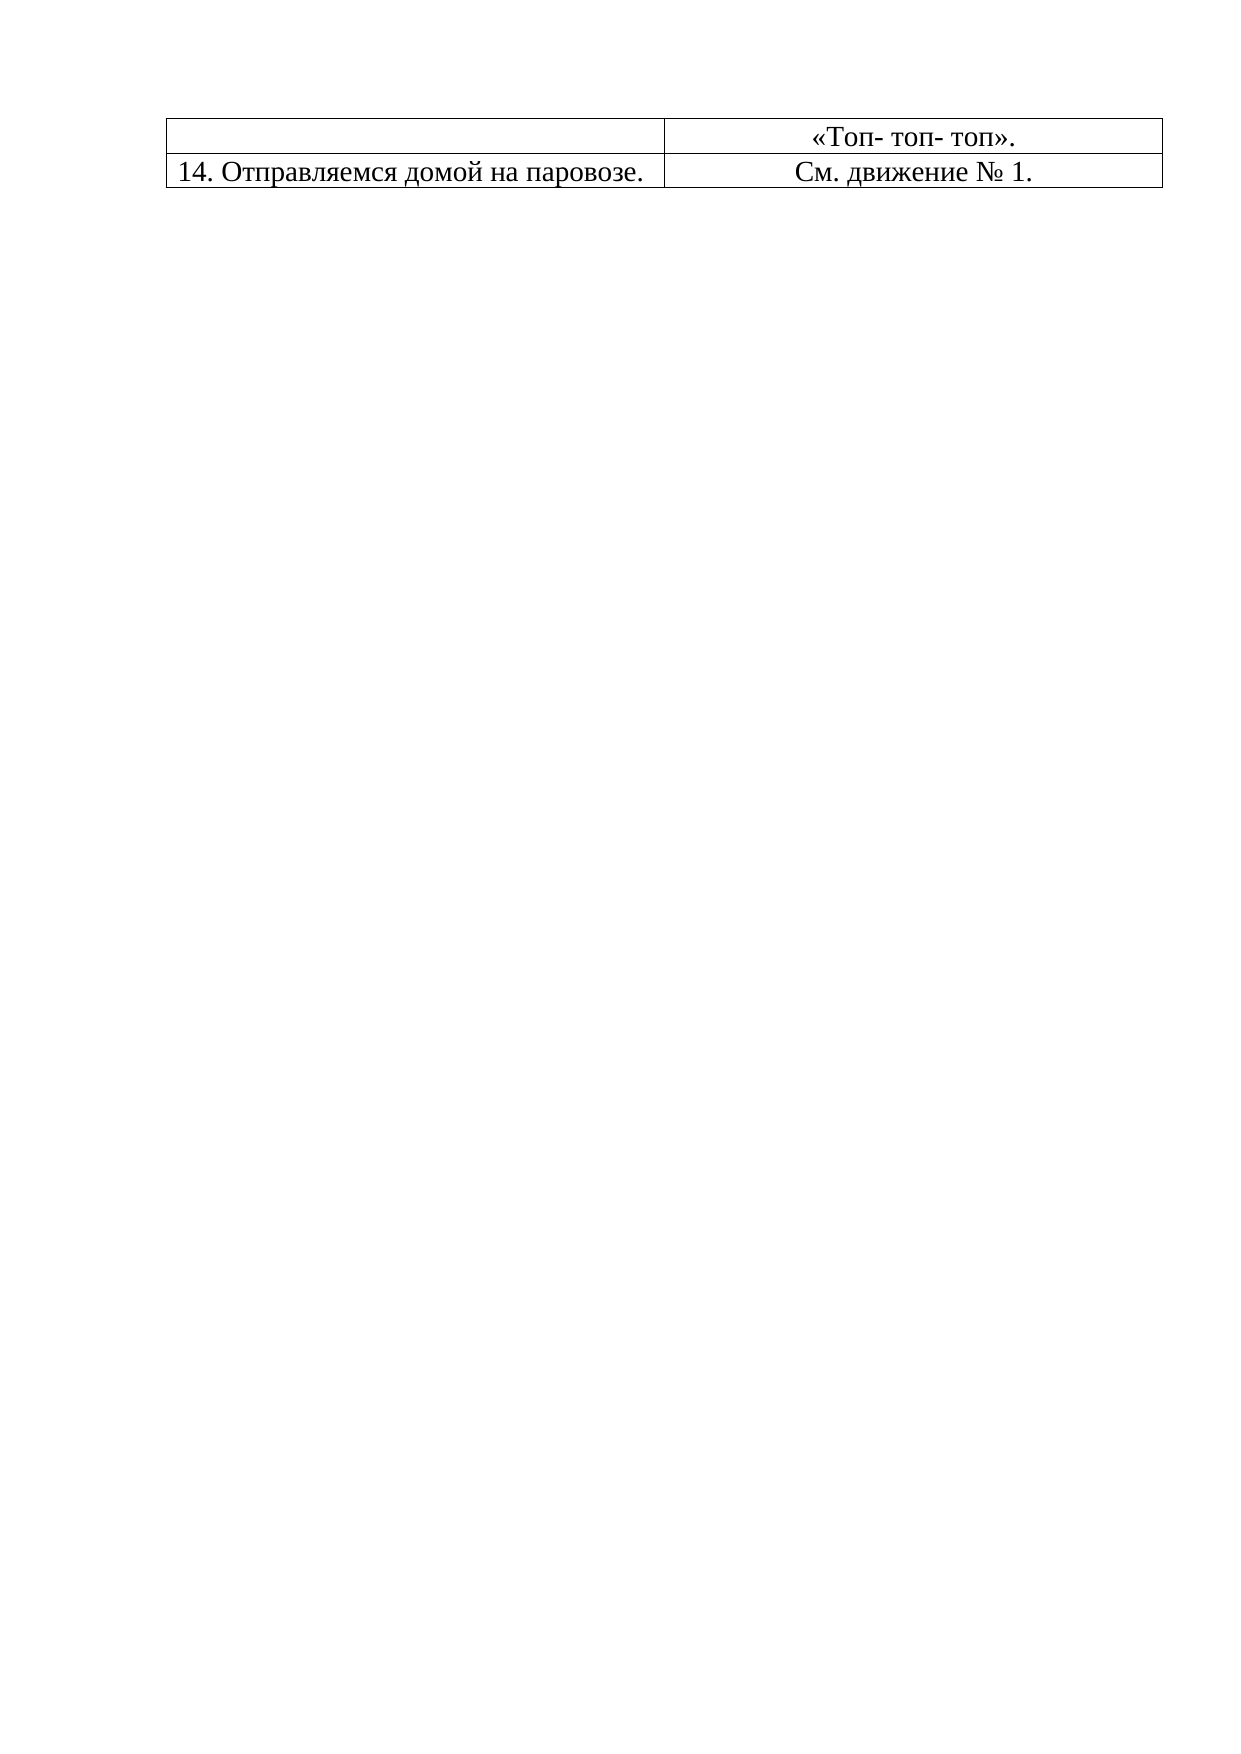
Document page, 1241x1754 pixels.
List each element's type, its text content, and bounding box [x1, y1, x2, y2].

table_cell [167, 119, 664, 153]
table_cell 14. Отправляемся домой на паровозе. [167, 154, 664, 187]
table_cell См. движение № 1. [665, 154, 1162, 187]
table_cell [665, 119, 1162, 153]
